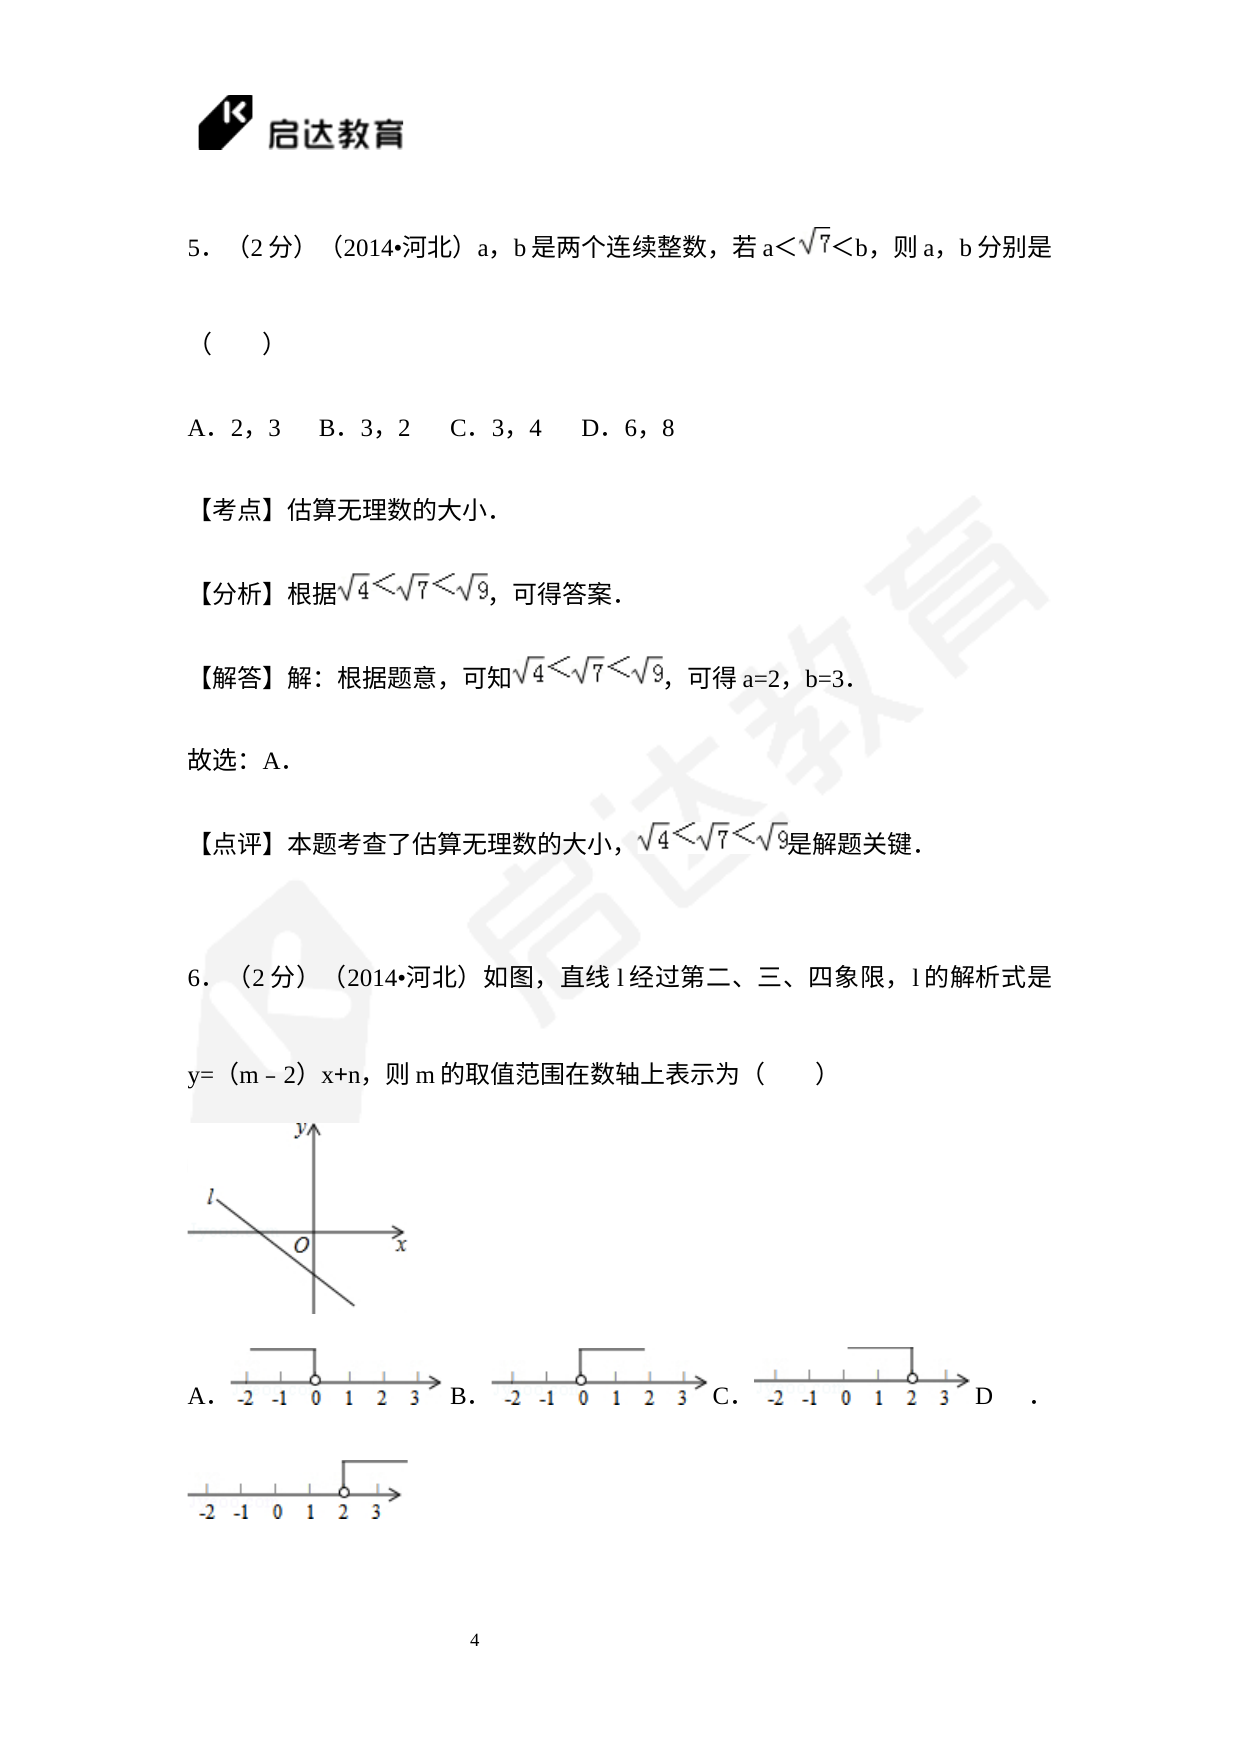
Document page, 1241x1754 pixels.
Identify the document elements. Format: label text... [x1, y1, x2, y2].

picture [637, 822, 788, 854]
text 故选：A． [187, 726, 1053, 791]
picture [491, 1348, 708, 1405]
text 6．（2分）（2014•河北）如图，直线l经过第二、三、四象限，l的解析式是y=（m﹣2）x+n，则m的取值范围在数轴上表示为（ ） [187, 943, 1053, 1105]
picture [187, 1460, 408, 1519]
picture [512, 655, 663, 687]
picture [198, 95, 404, 150]
text 【解答】解：根据题意，可知，可得a=2，b=3． [187, 643, 1053, 708]
picture [337, 572, 488, 604]
text 【点评】本题考查了估算无理数的大小，是解题关键． [187, 809, 1053, 874]
picture [754, 1347, 970, 1405]
text A．2，3 B．3，2 C．3，4 D．6，8 [187, 393, 1053, 458]
text 【分析】根据，可得答案． [187, 559, 1053, 624]
picture [187, 1123, 408, 1314]
picture [798, 227, 830, 256]
picture [230, 1348, 442, 1405]
text 【考点】估算无理数的大小． [187, 476, 1053, 541]
text 5．（2分）（2014•河北）a，b是两个连续整数，若a＜＜b，则a，b分别是（ ） [187, 213, 1053, 375]
